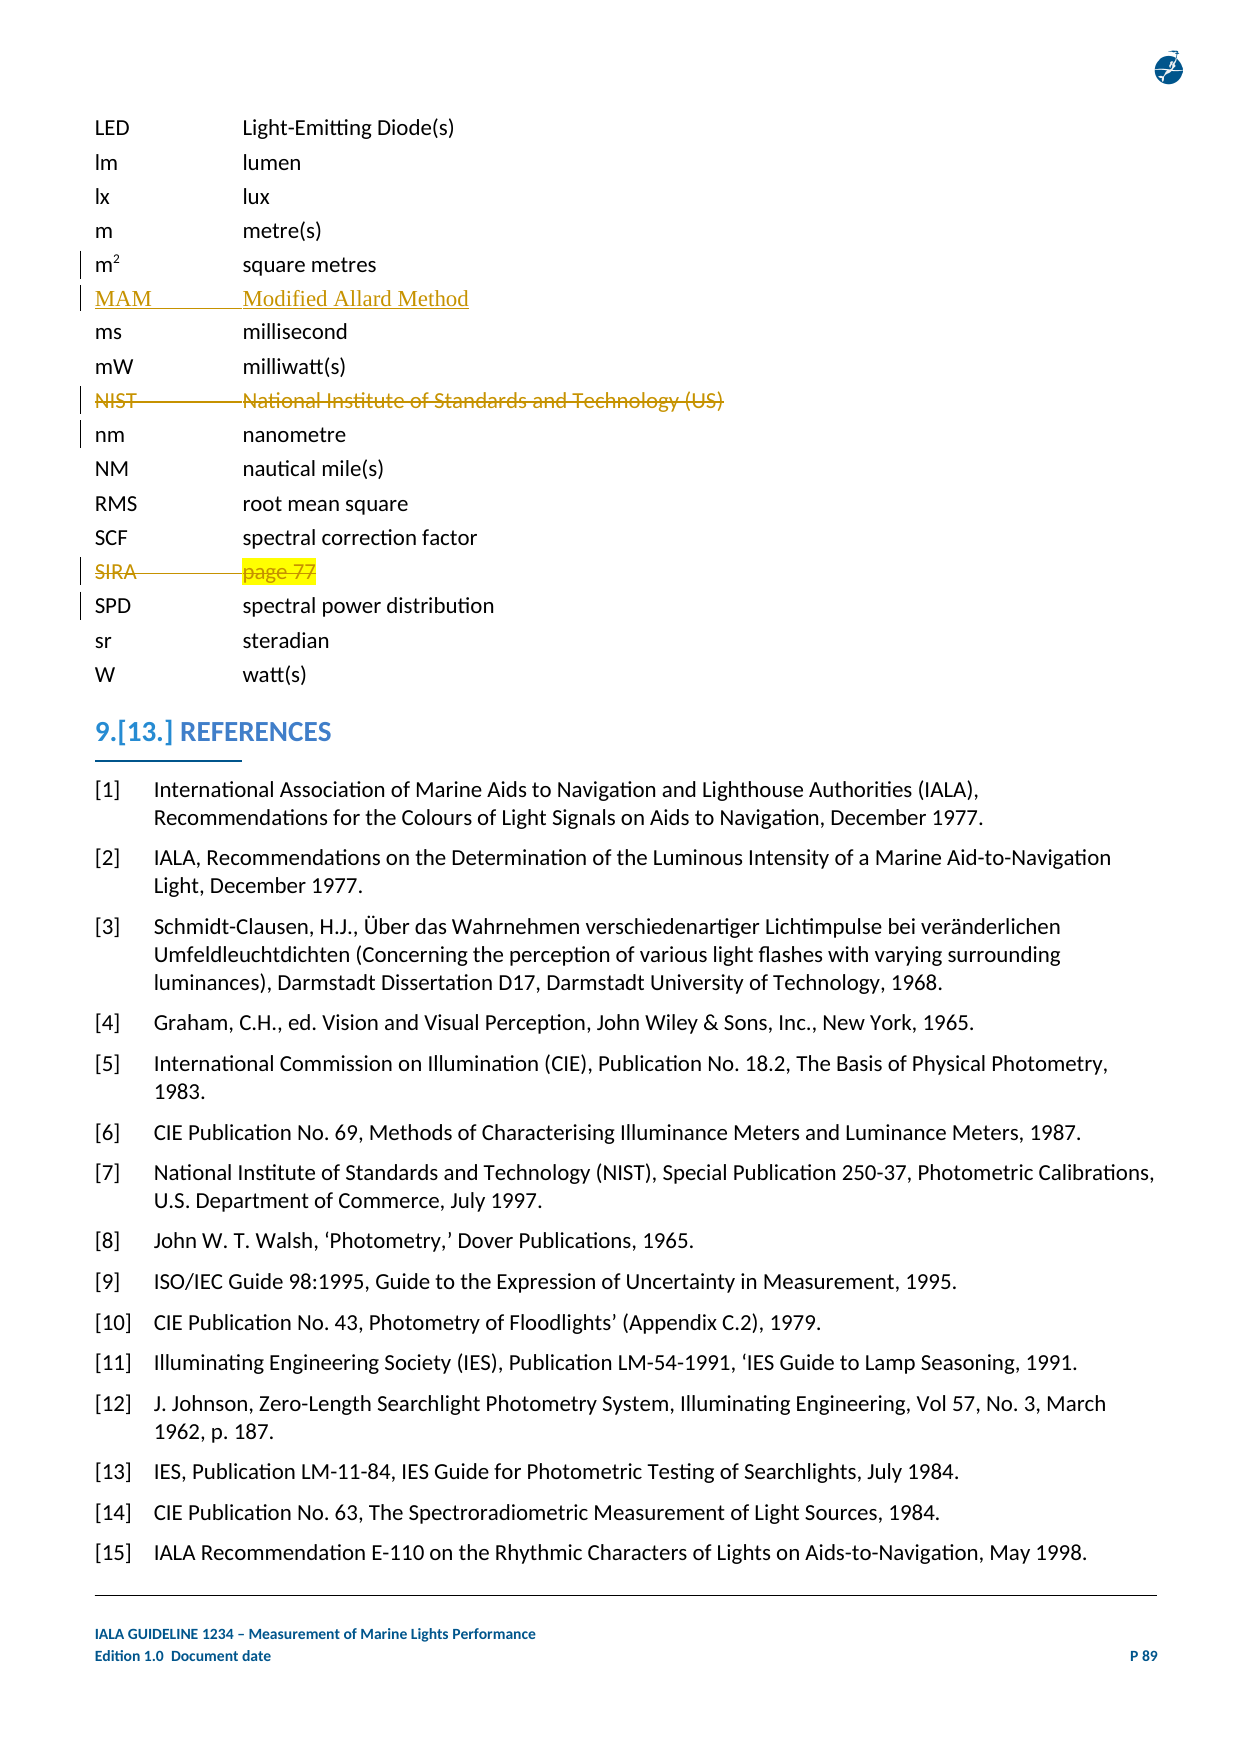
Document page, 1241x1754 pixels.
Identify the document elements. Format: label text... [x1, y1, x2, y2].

text CIE Publication No. 63, The Spectroradiometric Measurement of Light Sources, 1984. [94, 1498, 1157, 1526]
text W watt(s) [94, 660, 1157, 688]
text sr steradian [94, 626, 1157, 654]
text CIE Publication No. 43, Photometry of Floodlights’ (Appendix C.2), 1979. [94, 1308, 1157, 1336]
text m metre(s) [94, 216, 1157, 244]
text Illuminating Engineering Society (IES), Publication LM-54-1991, ‘IES Guide to Lamp Seasoning, 1991. [94, 1348, 1157, 1376]
text CIE Publication No. 69, Methods of Characterising Illuminance Meters and Luminance Meters, 1987. [94, 1118, 1157, 1146]
text J. Johnson, Zero-Length Searchlight Photometry System, Illuminating Engineering, Vol 57, No. 3, March 1962, p. 187. [94, 1389, 1157, 1445]
text ms millisecond [94, 317, 1157, 346]
text ISO/IEC Guide 98:1995, Guide to the Expression of Uncertainty in Measurement, 1995. [94, 1267, 1157, 1295]
text National Institute of Standards and Technology (NIST), Special Publication 250-37, Photometric Calibrations, U.S. Department of Commerce, July 1997. [94, 1158, 1157, 1214]
text lm lumen [94, 148, 1157, 176]
picture [1123, 0, 1241, 119]
subtitle REFERENCES [94, 713, 1157, 749]
text lx lux [94, 182, 1157, 210]
text IES, Publication LM-11-84, IES Guide for Photometric Testing of Searchlights, July 1984. [94, 1457, 1157, 1485]
text LED Light-Emitting Diode(s) [94, 113, 1157, 142]
text Schmidt-Clausen, H.J., Über das Wahrnehmen verschiedenartiger Lichtimpulse bei veränderlichen Umfeldleuchtdichten (Concerning the perception of various light flashes with varying surrounding luminances), Darmstadt Dissertation D17, Darmstadt University of Technology, 1968. [94, 912, 1157, 996]
text SCF spectral correction factor [94, 523, 1157, 551]
text IALA, Recommendations on the Determination of the Luminous Intensity of a Marine Aid-to-Navigation Light, December 1977. [94, 843, 1157, 899]
text m2 square metres [94, 251, 1157, 279]
text IALA Recommendation E-110 on the Rhythmic Characters of Lights on Aids-to-Navigation, May 1998. [94, 1538, 1157, 1566]
text nm nanometre [94, 420, 1157, 448]
text International Commission on Illumination (CIE), Publication No. 18.2, The Basis of Physical Photometry, 1983. [94, 1049, 1157, 1105]
text mW milliwatt(s) [94, 352, 1157, 380]
text RMS root mean square [94, 489, 1157, 517]
text NM nautical mile(s) [94, 454, 1157, 483]
text International Association of Marine Aids to Navigation and Lighthouse Authorities (IALA), Recommendations for the Colours of Light Signals on Aids to Navigation, December 1977. [94, 775, 1157, 831]
text John W. T. Walsh, ‘Photometry,’ Dover Publications, 1965. [94, 1227, 1157, 1255]
text Graham, C.H., ed. Vision and Visual Perception, John Wiley & Sons, Inc., New York, 1965. [94, 1008, 1157, 1037]
text SPD spectral power distribution [94, 592, 1157, 620]
